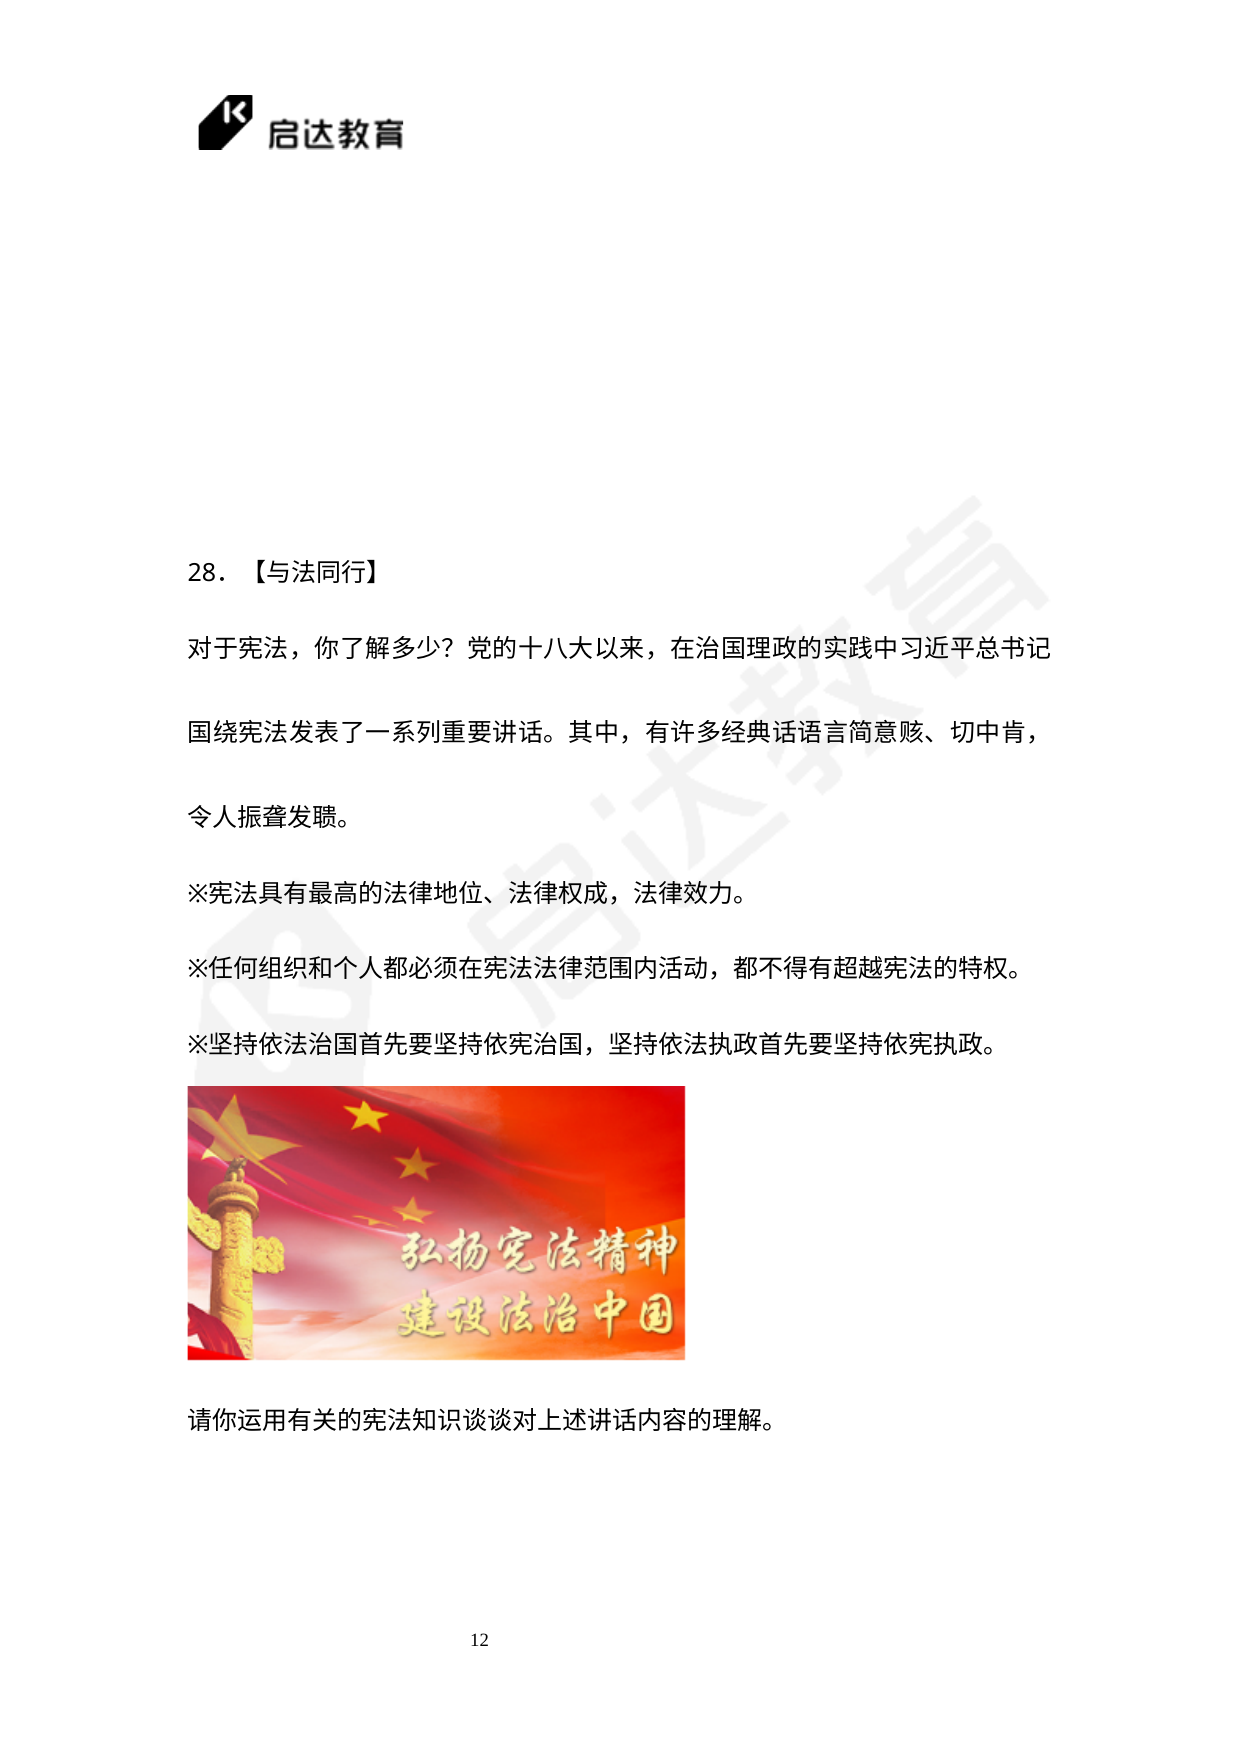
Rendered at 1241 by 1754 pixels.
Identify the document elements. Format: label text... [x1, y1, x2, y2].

picture [198, 95, 404, 150]
text 对于宪法，你了解多少？党的十八大以来，在治国理政的实践中习近平总书记国绕宪法发表了一系列重要讲话。其中，有许多经典话语言简意赅、切中肯，令人振聋发聩。 [187, 614, 1053, 848]
text 请你运用有关的宪法知识谈谈对上述讲话内容的理解。 [187, 1386, 1053, 1451]
text ※坚持依法治国首先要坚持依宪治国，坚持依法执政首先要坚持依宪执政。 [187, 1010, 1053, 1075]
text ※宪法具有最高的法律地位、法律权成，法律效力。 [187, 859, 1053, 924]
text ※任何组织和个人都必须在宪法法律范围内活动，都不得有超越宪法的特权。 [187, 934, 1053, 999]
picture [187, 1086, 690, 1365]
text 28．【与法同行】 [187, 538, 1053, 603]
